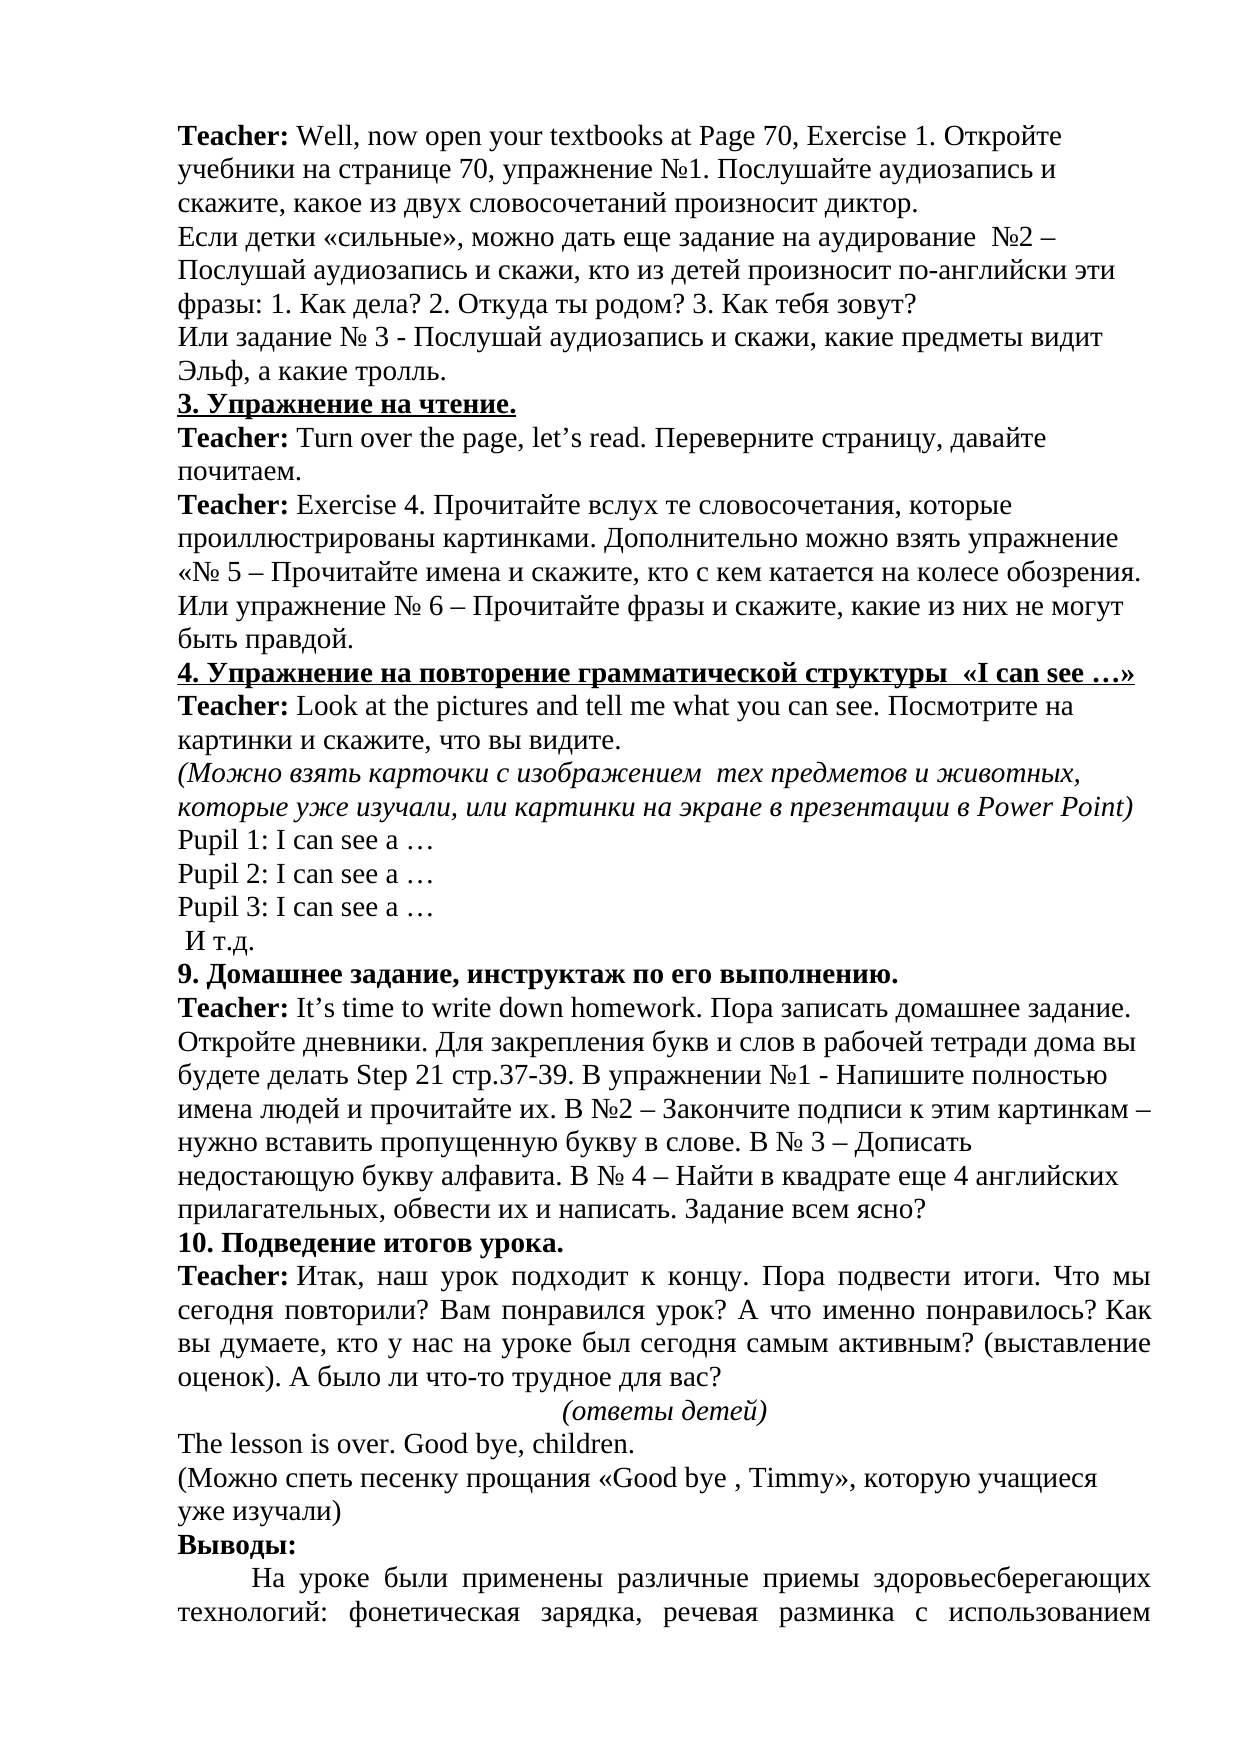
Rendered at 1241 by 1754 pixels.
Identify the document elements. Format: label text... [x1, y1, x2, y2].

text 10. Подведение итогов урока. [177, 1225, 1152, 1258]
text Teacher: Exercise 4. Прочитайте вслух те словосочетания, которые проиллюстрированы картинками. Дополнительно можно взять упражнение «№ 5 – Прочитайте имена и скажите, кто с кем катается на колесе обозрения. [177, 487, 1152, 588]
text (ответы детей) [177, 1393, 1152, 1426]
text Или упражнение № 6 – Прочитайте фразы и скажите, какие из них не могут быть правдой. [177, 588, 1152, 655]
text 4. Упражнение на повторение грамматической структуры «I can see …» [177, 655, 1152, 688]
text (Можно взять карточки с изображением тех предметов и животных, которые уже изучали, или картинки на экране в презентации в Power Point) [177, 755, 1152, 822]
text Pupil 1: I can see a … [177, 822, 1152, 856]
text 3. Упражнение на чтение. [177, 386, 1152, 420]
text (Можно спеть песенку прощания «Good bye , Timmy», которую учащиеся уже изучали) [177, 1460, 1152, 1527]
text Pupil 2: I can see a … [177, 856, 1152, 889]
text Если детки «сильные», можно дать еще задание на аудирование №2 – Послушай аудиозапись и скажи, кто из детей произносит по-английски эти фразы: 1. Как дела? 2. Откуда ты родом? 3. Как тебя зовут? [177, 219, 1152, 319]
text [177, 1560, 1152, 1627]
text Pupil 3: I can see a … [177, 889, 1152, 923]
text 9. Домашнее задание, инструктаж по его выполнению. [177, 957, 1152, 990]
text Teacher: Look at the pictures and tell me what you can see. Посмотрите на картинки и скажите, что вы видите. [177, 688, 1152, 755]
text Teacher: Итак, наш урок подходит к концу. Пора подвести итоги. Что мы сегодня повторили? Вам понравился урок? А что именно понравилось? Как вы думаете, кто у нас на уроке был сегодня самым активным? (выставление оценок). А было ли что-то трудное для вас? [177, 1258, 1152, 1393]
text The lesson is over. Good bye, children. [177, 1426, 1152, 1460]
text Teacher: Turn over the page, let’s read. Переверните страницу, давайте почитаем. [177, 420, 1152, 487]
text И т.д. [177, 923, 1152, 957]
text Или задание № 3 - Послушай аудиозапись и скажи, какие предметы видит Эльф, а какие тролль. [177, 319, 1152, 386]
text Teacher: It’s time to write down homework. Пора записать домашнее задание. Откройте дневники. Для закрепления букв и слов в рабочей тетради дома вы будете делать Step 21 стр.37-39. В упражнении №1 - Напишите полностью имена людей и прочитайте их. В №2 – Закончите подписи к этим картинкам – нужно вставить пропущенную букву в слове. В № 3 – Дописать недостающую букву алфавита. В № 4 – Найти в квадрате еще 4 английских прилагательных, обвести их и написать. Задание всем ясно? [177, 990, 1152, 1225]
text Выводы: [177, 1527, 1152, 1560]
text Teacher: Well, now open your textbooks at Page 70, Exercise 1. Откройте учебники на странице 70, упражнение №1. Послушайте аудиозапись и скажите, какое из двух словосочетаний произносит диктор. [177, 118, 1152, 219]
